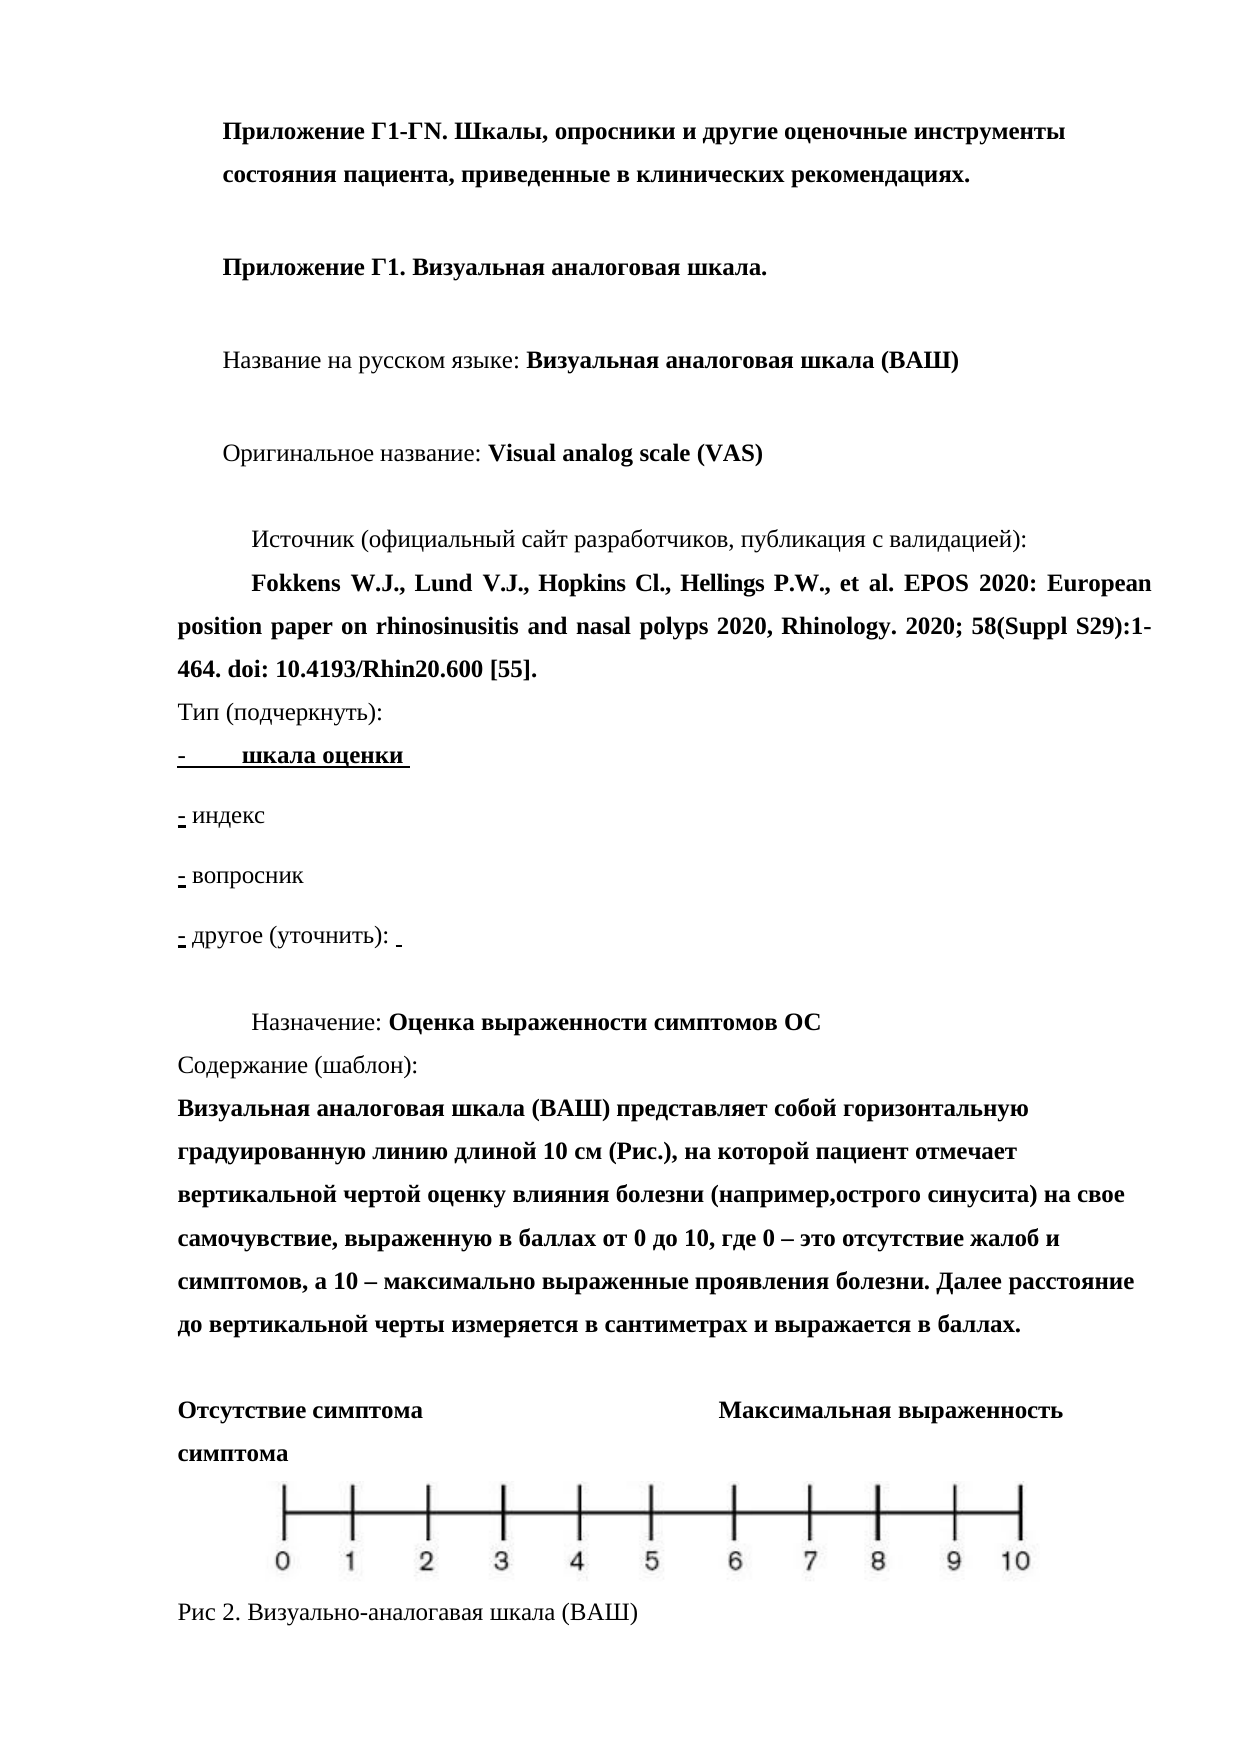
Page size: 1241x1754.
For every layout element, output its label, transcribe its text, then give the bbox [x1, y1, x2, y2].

text Оригинальное название: Visual analog scale (VAS) [222, 438, 1163, 467]
text Содержание (шаблон): [177, 1050, 1163, 1078]
text Рис 2. Визуально-аналогавая шкала (ВАШ) [177, 1597, 1163, 1626]
subtitle шкала оценки [177, 741, 1163, 769]
text Приложение Г1. Визуальная аналоговая шкала. [222, 252, 1163, 281]
subtitle Визуальная аналоговая шкала (ВАШ) представляет собой горизонтальную градуированную линию длиной 10 см (Рис.), на которой пациент отмечает вертикальной чертой оценку влияния болезни (например,острого синусита) на свое самочувствие, выраженную в баллах от 0 до 10, где 0 – это отсутствие жалоб и симптомов, а 10 – максимально выраженные проявления болезни. Далее расстояние до вертикальной черты измеряется в сантиметрах и выражается в баллах. [177, 1093, 1151, 1338]
subtitle Приложение Г1-ГN. Шкалы, опросники и другие оценочные инструменты состояния пациента, приведенные в клинических рекомендациях. [222, 116, 1151, 188]
subtitle Fokkens W.J., Lund V.J., Hopkins Cl., Hellings P.W., et al. EPOS 2020: European position paper on rhinosinusitis and nasal polyps 2020, Rhinology. 2020; 58(Suppl S29):1- 464. doi: 10.4193/Rhin20.600 [55]. [177, 568, 1152, 683]
text Назначение: Оценка выраженности симптомов ОС [251, 1007, 1163, 1036]
text Название на русском языке: Визуальная аналоговая шкала (ВАШ) [222, 345, 1163, 374]
text Отсутствие симптома Максимальная выраженность симптома [177, 1396, 1065, 1467]
text Тип (подчеркнуть): [177, 697, 1163, 726]
list вопросник [177, 860, 1163, 889]
picture [264, 1481, 1065, 1583]
list другое (уточнить): [177, 920, 1163, 949]
list индекс [177, 800, 1163, 829]
text Источник (официальный сайт разработчиков, публикация с валидацией): [251, 524, 1163, 553]
